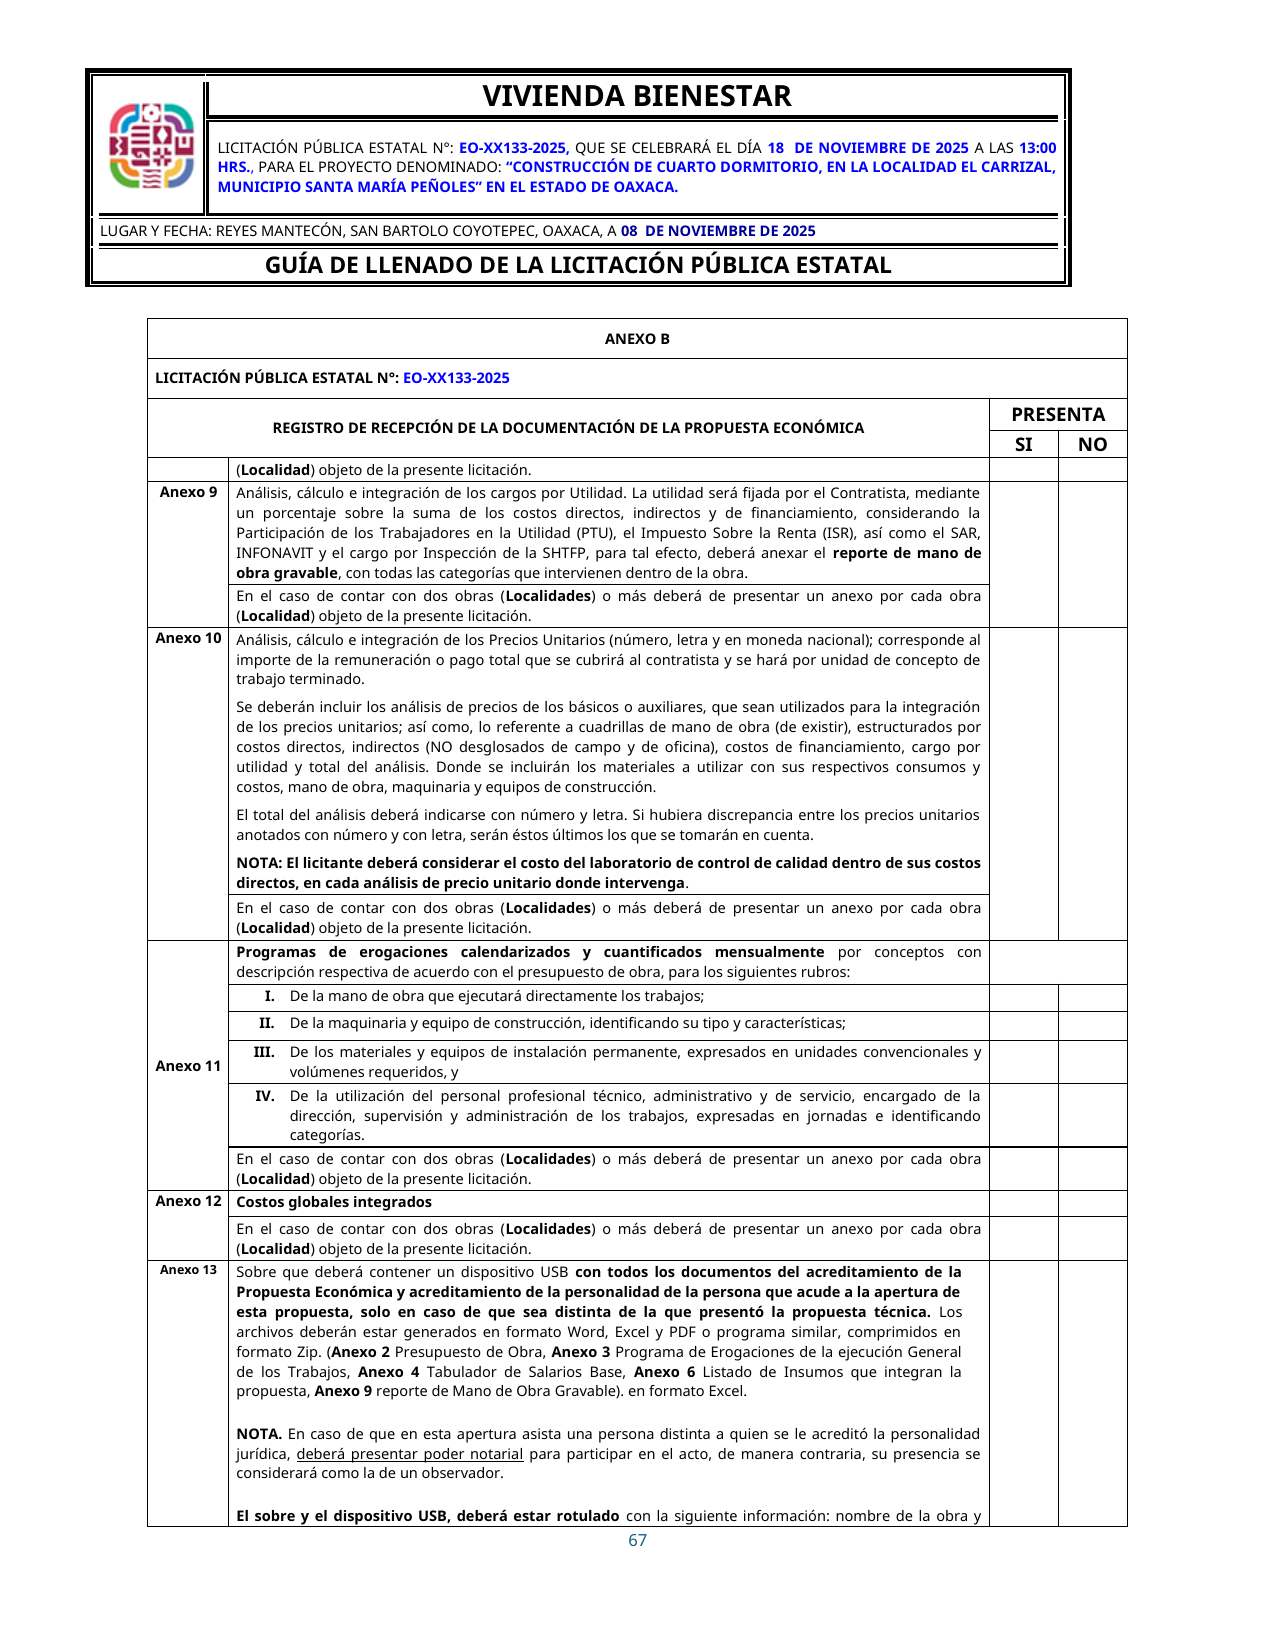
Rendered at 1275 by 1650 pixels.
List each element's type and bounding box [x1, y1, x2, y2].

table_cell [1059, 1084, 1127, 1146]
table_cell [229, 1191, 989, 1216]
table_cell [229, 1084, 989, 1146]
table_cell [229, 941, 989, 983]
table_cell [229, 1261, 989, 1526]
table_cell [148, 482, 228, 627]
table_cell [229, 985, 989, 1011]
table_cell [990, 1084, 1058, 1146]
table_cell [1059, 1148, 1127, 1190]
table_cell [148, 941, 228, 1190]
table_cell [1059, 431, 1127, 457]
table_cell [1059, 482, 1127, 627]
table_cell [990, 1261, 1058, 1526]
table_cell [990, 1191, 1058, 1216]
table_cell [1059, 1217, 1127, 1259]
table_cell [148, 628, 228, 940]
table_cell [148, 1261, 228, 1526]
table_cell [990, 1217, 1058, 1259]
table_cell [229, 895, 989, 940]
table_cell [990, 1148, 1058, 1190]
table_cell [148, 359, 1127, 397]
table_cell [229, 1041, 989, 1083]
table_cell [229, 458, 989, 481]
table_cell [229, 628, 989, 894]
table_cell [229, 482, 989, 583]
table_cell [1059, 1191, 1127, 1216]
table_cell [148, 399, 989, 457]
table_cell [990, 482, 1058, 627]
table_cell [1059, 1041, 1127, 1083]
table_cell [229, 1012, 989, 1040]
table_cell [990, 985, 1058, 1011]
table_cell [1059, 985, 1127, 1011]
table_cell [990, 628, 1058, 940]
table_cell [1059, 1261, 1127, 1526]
picture [98, 95, 203, 194]
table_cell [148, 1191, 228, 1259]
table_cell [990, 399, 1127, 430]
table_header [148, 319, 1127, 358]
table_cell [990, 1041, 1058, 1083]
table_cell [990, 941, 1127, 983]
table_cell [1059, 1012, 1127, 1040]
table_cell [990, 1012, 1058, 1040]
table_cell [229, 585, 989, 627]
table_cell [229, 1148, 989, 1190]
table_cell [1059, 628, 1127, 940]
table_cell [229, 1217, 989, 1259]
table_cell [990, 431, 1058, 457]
